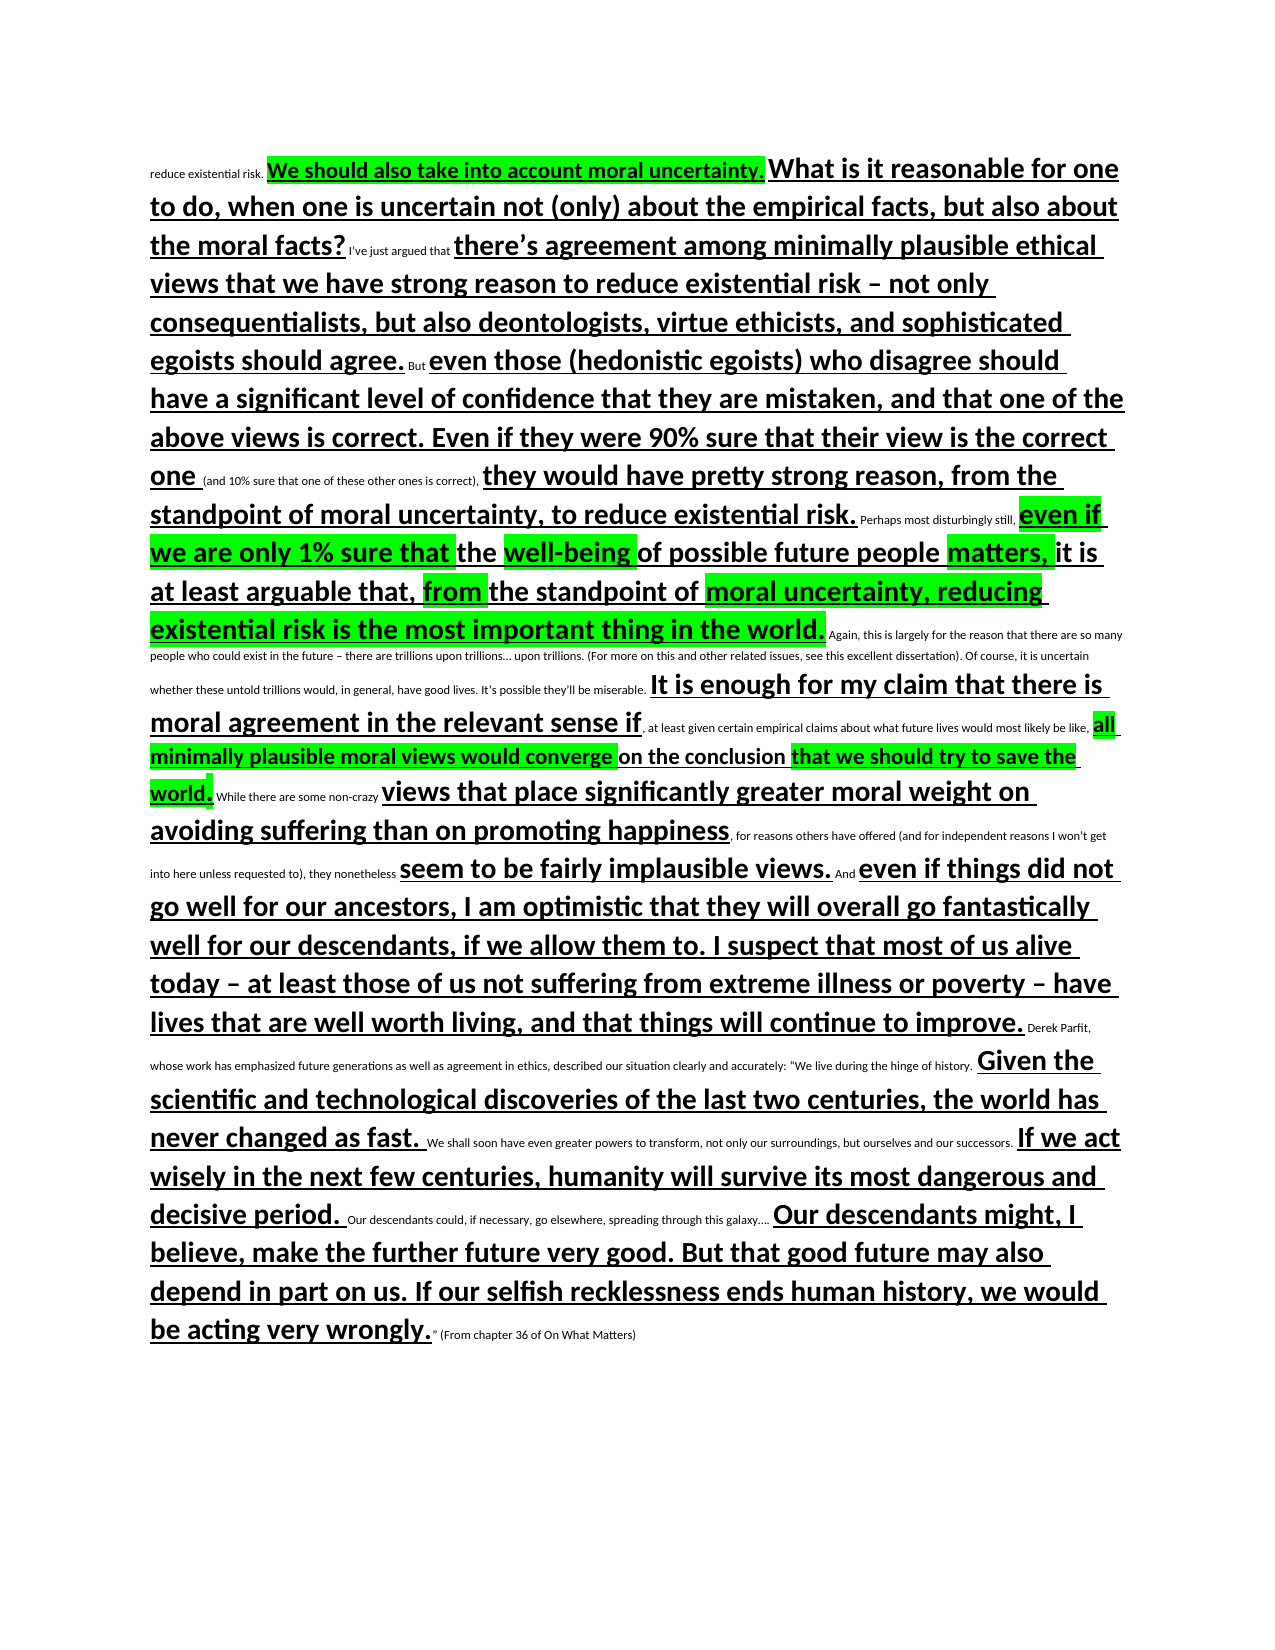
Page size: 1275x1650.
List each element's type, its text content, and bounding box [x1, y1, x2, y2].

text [150, 150, 1125, 411]
